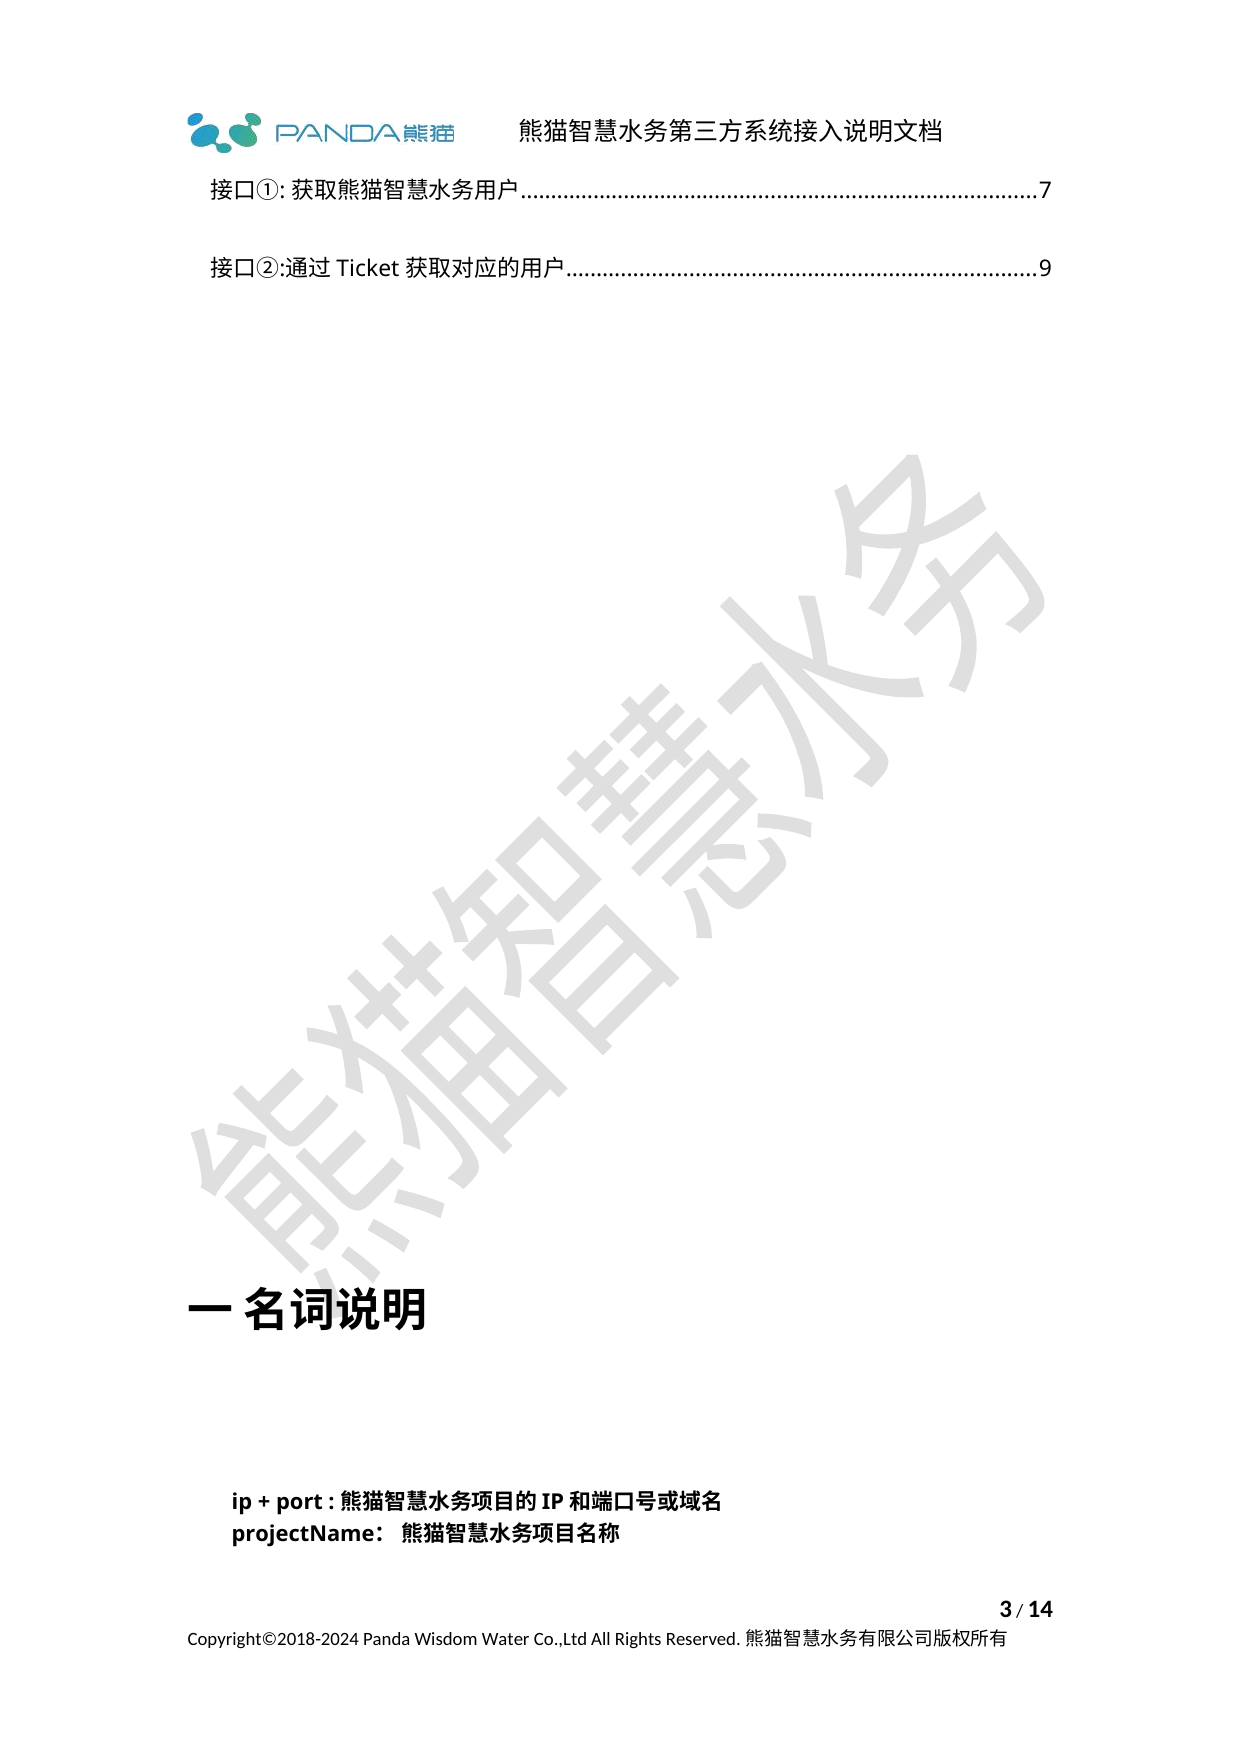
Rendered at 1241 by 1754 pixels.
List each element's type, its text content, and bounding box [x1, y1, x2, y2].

text ip + port : 熊猫智慧水务项目的IP 和端口号或域名 [187, 1483, 1053, 1516]
picture [187, 113, 454, 153]
subtitle 一 名词说明 [187, 1258, 1053, 1355]
text projectName： 熊猫智慧水务项目名称 [187, 1516, 1053, 1548]
